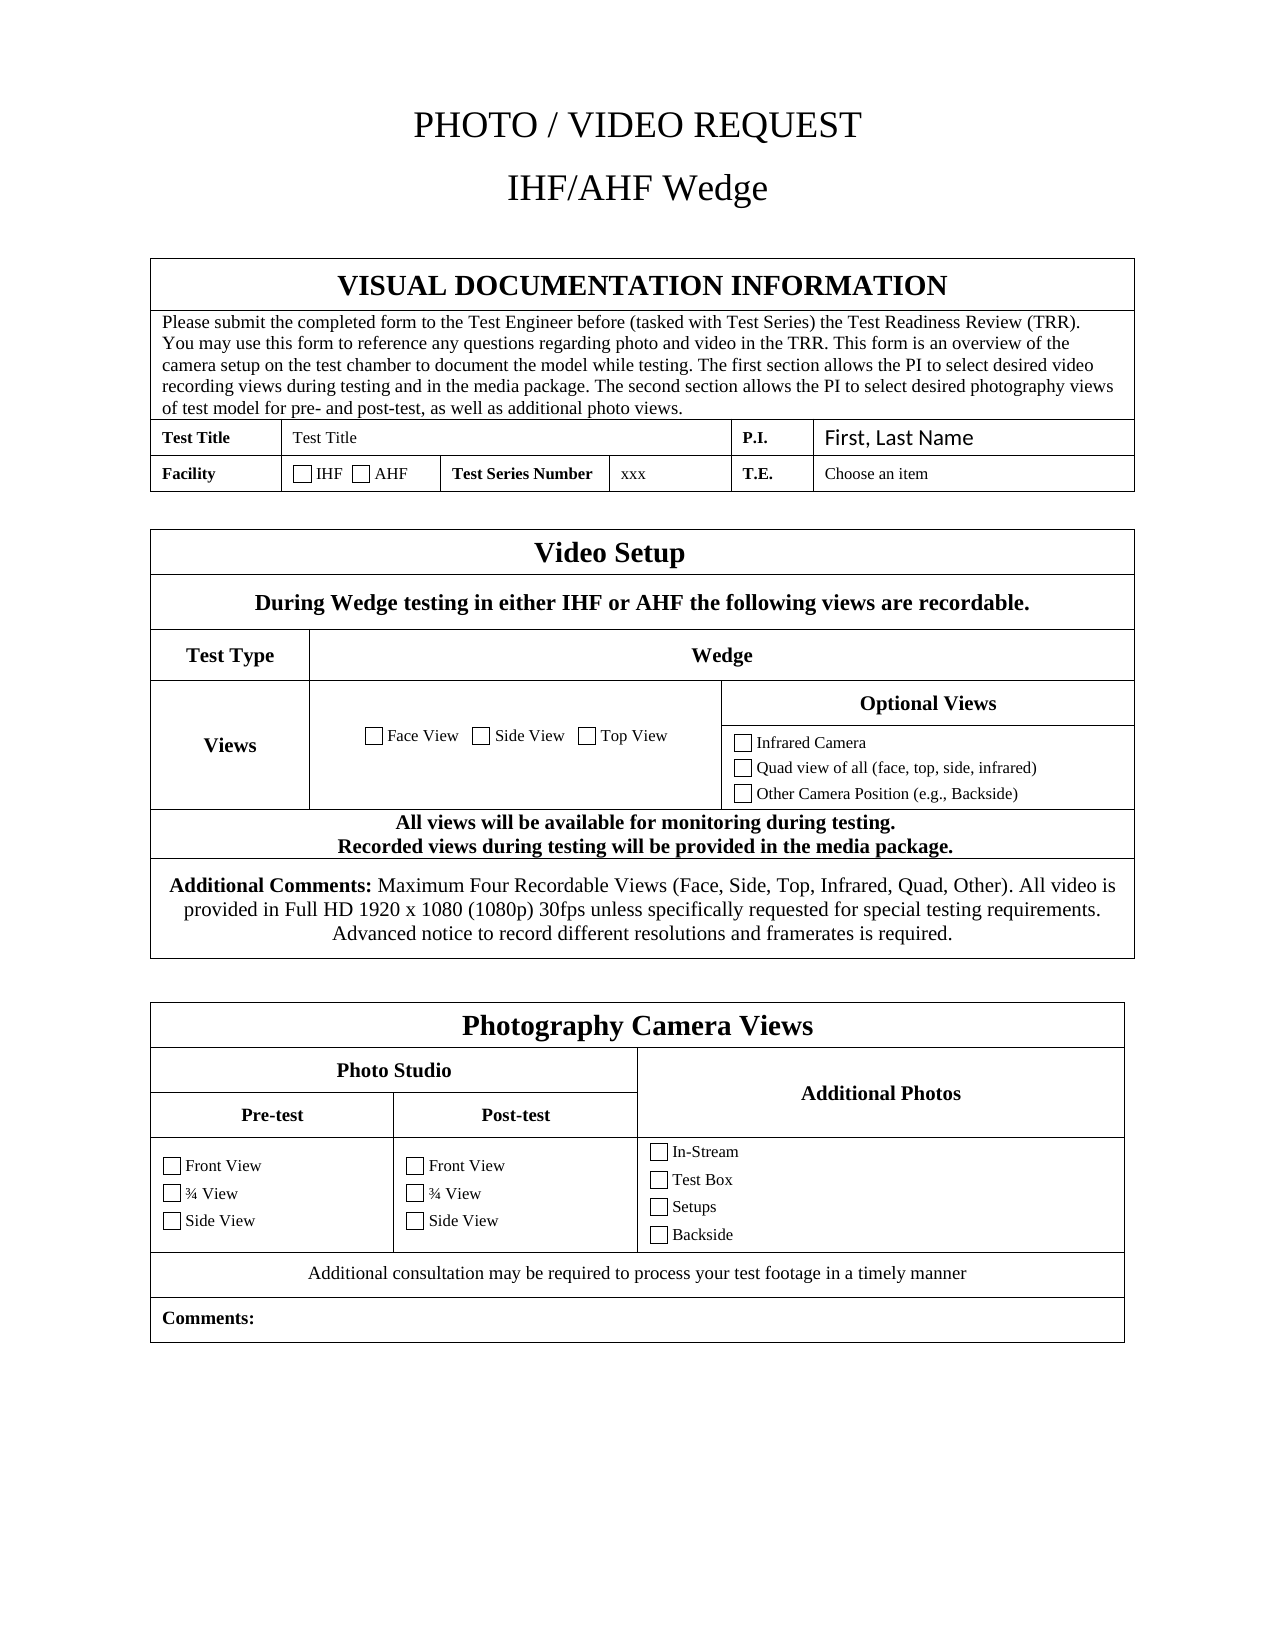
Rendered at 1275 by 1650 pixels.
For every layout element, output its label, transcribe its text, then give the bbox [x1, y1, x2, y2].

table_cell Wedge [310, 630, 1134, 680]
table_cell Front View ¾ View Side View [394, 1138, 637, 1252]
table_cell xxx [610, 456, 731, 491]
table_cell Optional Views [722, 681, 1134, 725]
table_header Video Setup [151, 530, 1134, 574]
table_cell IHF AHF [282, 456, 440, 491]
table_cell Comments: [151, 1298, 1124, 1342]
table_cell In-Stream Test Box Setups Backside [638, 1138, 1124, 1252]
table_cell Facility [151, 456, 281, 491]
table_cell During Wedge testing in either IHF or AHF the following views are recordable. [151, 575, 1134, 629]
table_cell Test Series Number [441, 456, 609, 491]
table_cell Pre-test [151, 1093, 393, 1137]
table_header VISUAL DOCUMENTATION INFORMATION [151, 259, 1134, 310]
text IHF/AHF Wedge [150, 165, 1125, 208]
table_cell Additional Photos [638, 1048, 1124, 1137]
table_cell Test Title [151, 420, 281, 455]
table_cell Test Type [151, 630, 309, 680]
table_header Photography Camera Views [151, 1003, 1124, 1047]
table_cell Additional consultation may be required to process your test footage in a timely manner [151, 1253, 1124, 1297]
table_cell Face View Side View Top View [310, 681, 721, 809]
table_cell Views [151, 681, 309, 809]
table_cell Post-test [394, 1093, 637, 1137]
table_cell Please submit the completed form to the Test Engineer before (tasked with Test Series) the Test Readiness Review (TRR). You may use this form to reference any questions regarding photo and video in the TRR. This form is an overview of the camera setup on the test chamber to document the model while testing. The first section allows the PI to select desired video recording views during testing and in the media package. The second section allows the PI to select desired photography views of test model for pre- and post-test, as well as additional photo views. [151, 311, 1134, 418]
table_cell Front View ¾ View Side View [151, 1138, 393, 1252]
table_cell T.E. [732, 456, 813, 491]
table_cell P.I. [732, 420, 813, 455]
table_cell All views will be available for monitoring during testing. Recorded views during testing will be provided in the media package. [151, 810, 1134, 858]
table_cell Photo Studio [151, 1048, 637, 1092]
table_cell Infrared Camera Quad view of all (face, top, side, infrared) Other Camera Position (e.g., Backside) [722, 726, 1134, 809]
table_cell [814, 456, 1134, 491]
text PHOTO / VIDEO REQUEST [150, 102, 1125, 145]
table_cell Additional Comments: Maximum Four Recordable Views (Face, Side, Top, Infrared, Quad, Other). All video is provided in Full HD 1920 x 1080 (1080p) 30fps unless specifically requested for special testing requirements. Advanced notice to record different resolutions and framerates is required. [151, 859, 1134, 958]
table_cell Test Title [282, 420, 731, 455]
